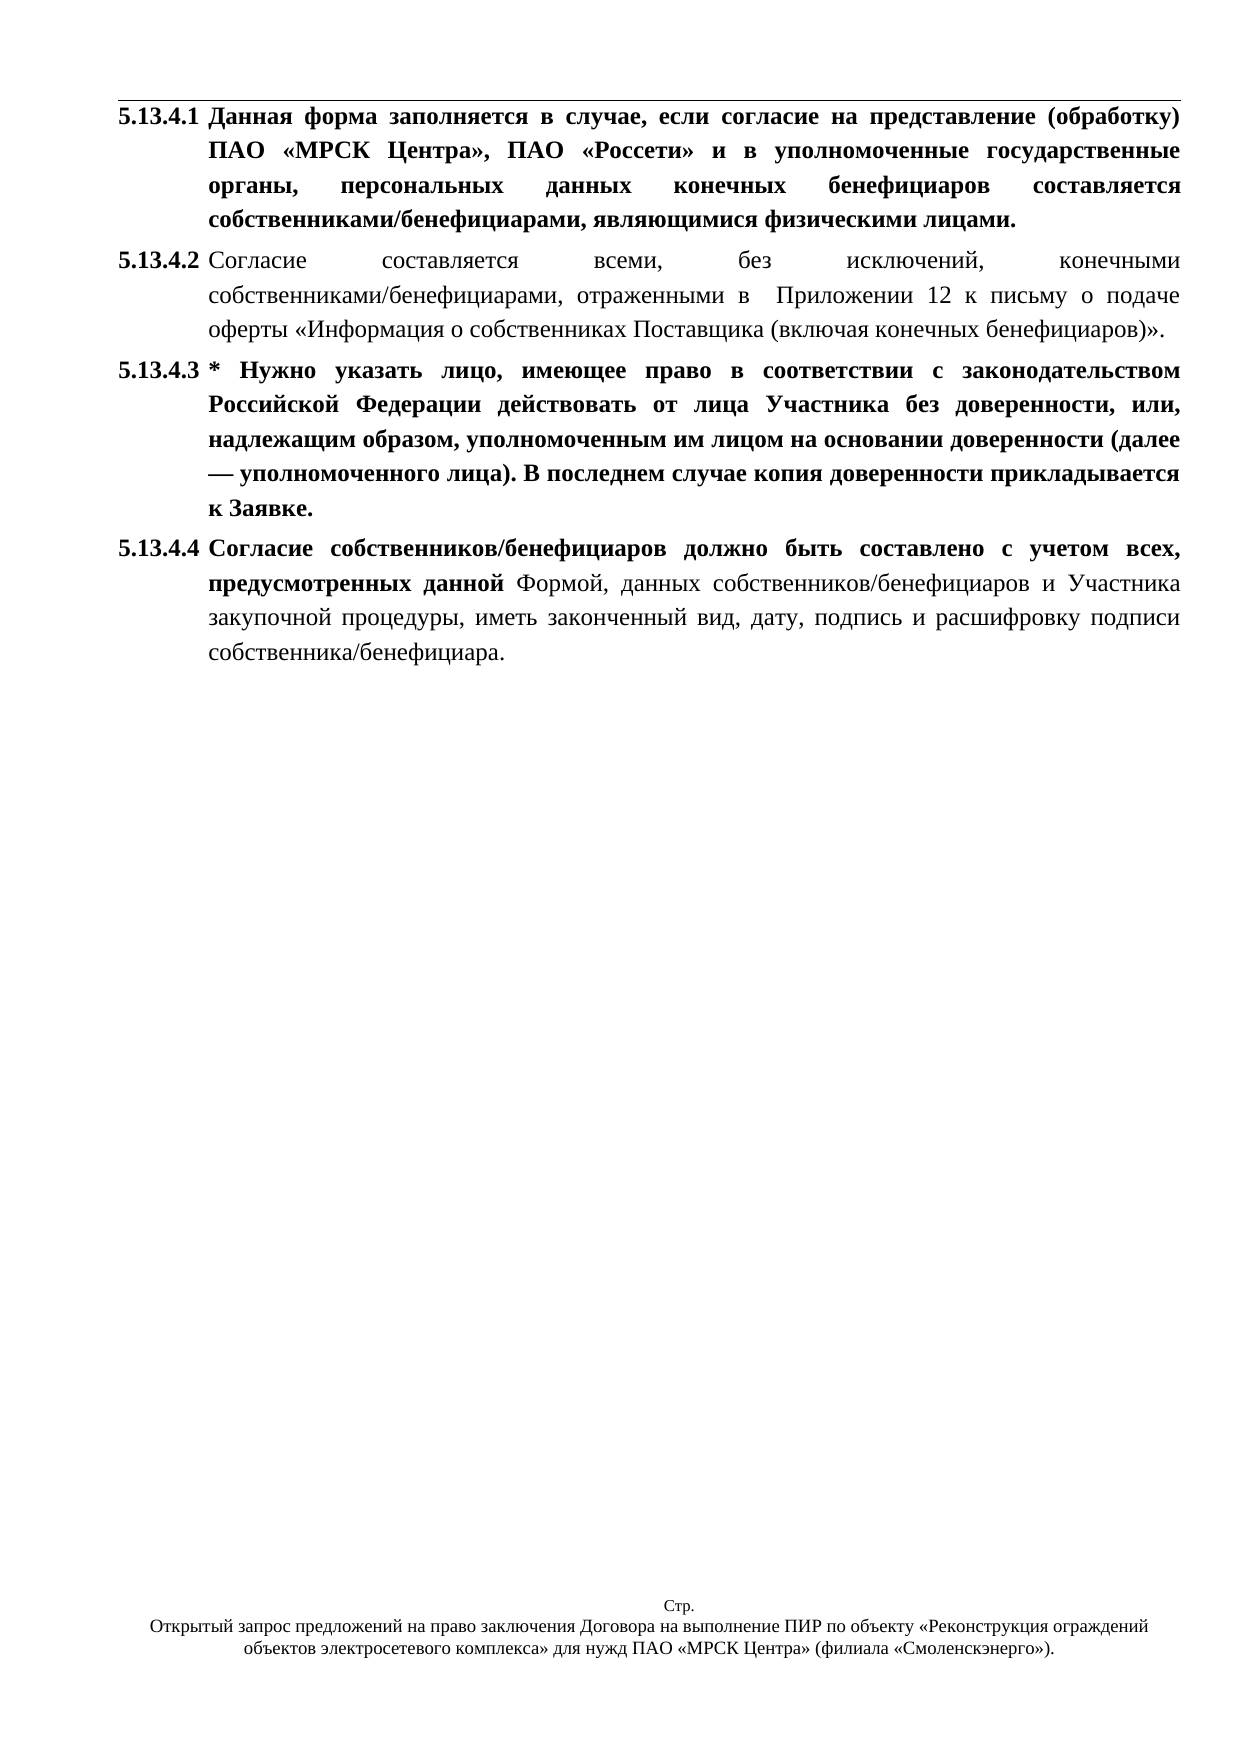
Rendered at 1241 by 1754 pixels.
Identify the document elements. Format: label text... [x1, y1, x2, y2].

list Согласие составляется всеми, без исключений, конечными собственниками/бенефициарами, отраженными в Приложении 12 к письму о подаче оферты «Информация о собственниках Поставщика (включая конечных бенефициаров)». [118, 245, 1181, 343]
list Согласие собственников/бенефициаров должно быть составлено с учетом всех, предусмотренных данной Формой, данных собственников/бенефициаров и Участника закупочной процедуры, иметь законченный вид, дату, подпись и расшифровку подписи собственника/бенефициара. [118, 533, 1181, 666]
list Данная форма заполняется в случае, если согласие на представление (обработку) ПАО «МРСК Центра», ПАО «Россети» и в уполномоченные государственные органы, персональных данных конечных бенефициаров составляется собственниками/бенефициарами, являющимися физическими лицами. [118, 101, 1181, 233]
list * Нужно указать лицо, имеющее право в соответствии с законодательством Российской Федерации действовать от лица Участника без доверенности, или, надлежащим образом, уполномоченным им лицом на основании доверенности (далее — уполномоченного лица). В последнем случае копия доверенности прикладывается к Заявке. [118, 355, 1181, 522]
